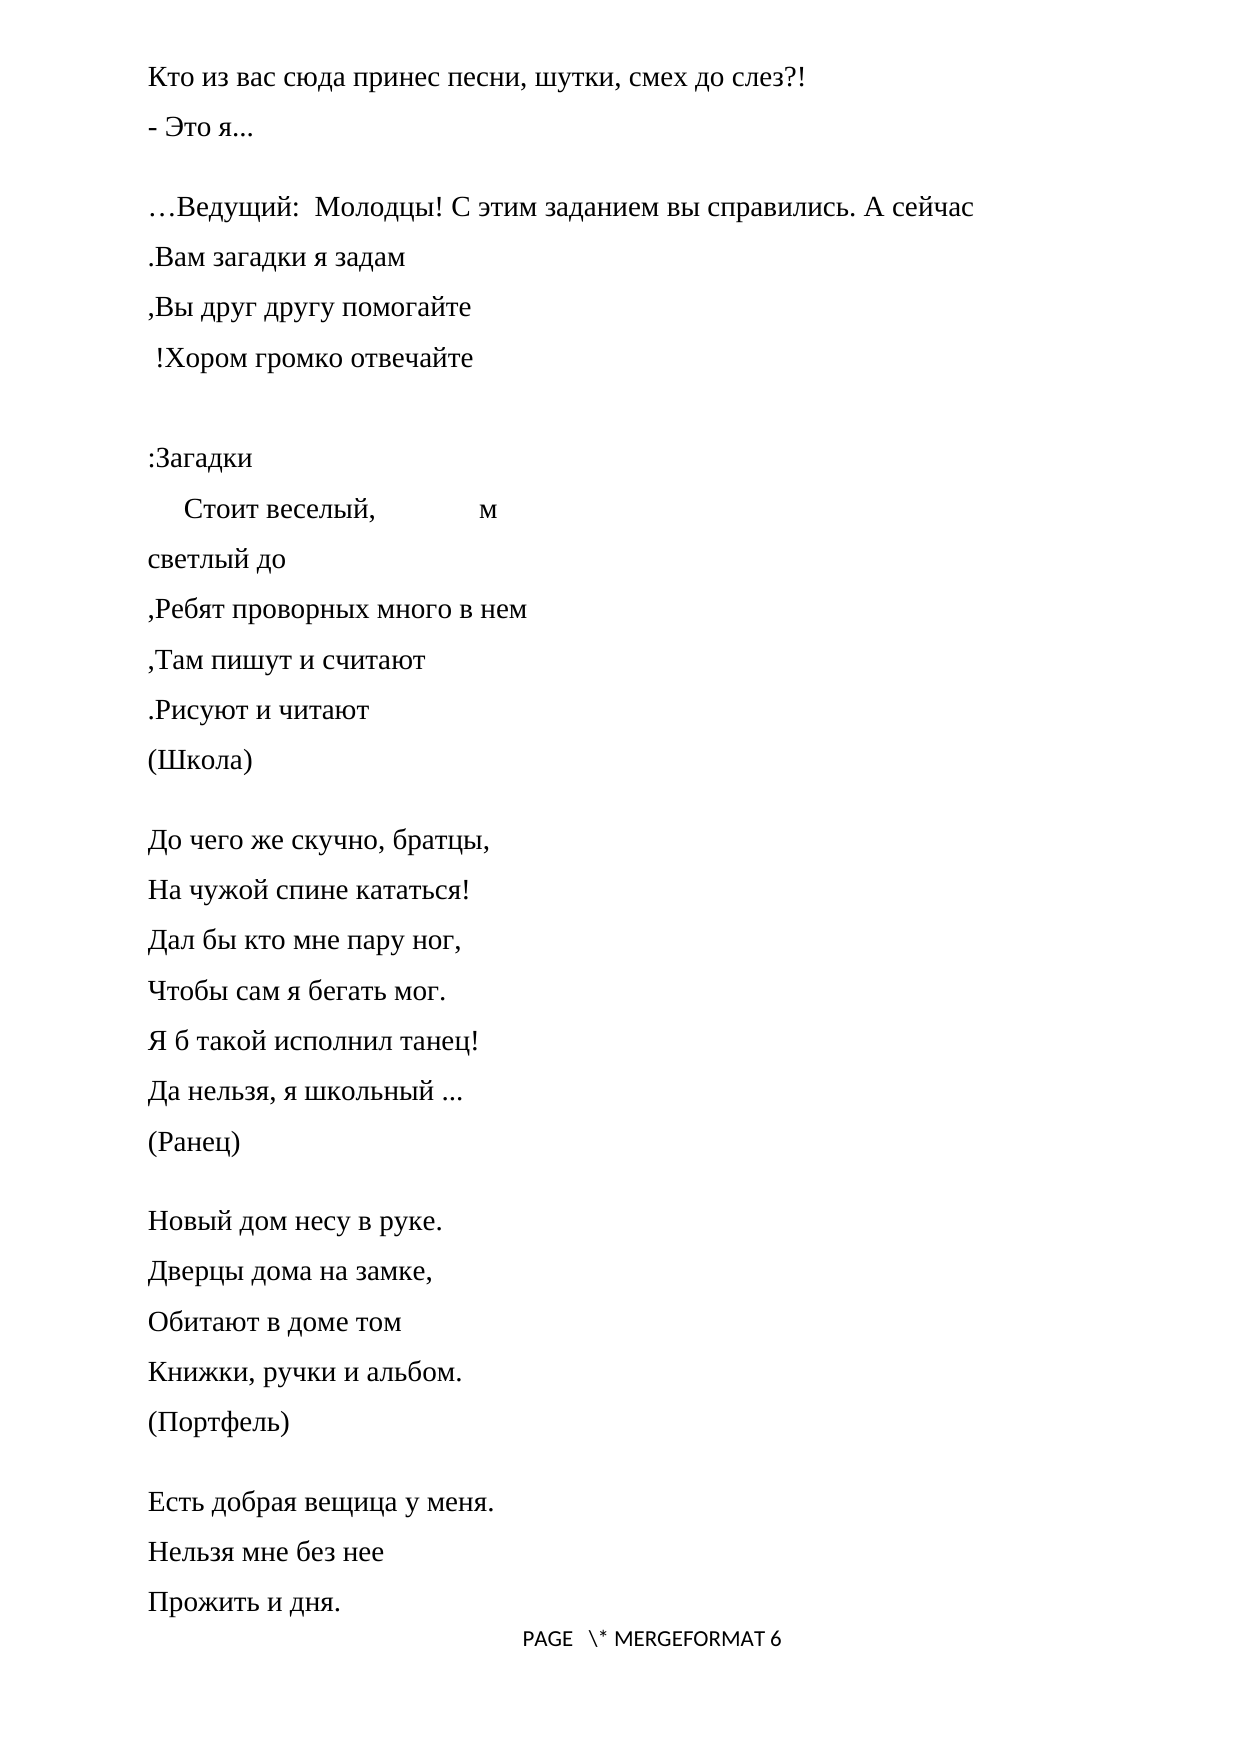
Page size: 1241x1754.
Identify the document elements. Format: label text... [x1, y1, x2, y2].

text Новый дом несу в руке. Дверцы дома на замке, Обитают в доме том Книжки, ручки и альбом. (Портфель) [148, 1203, 1152, 1438]
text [148, 59, 1152, 143]
text Ведущий: Молодцы! С этим заданием вы справились. А сейчас… [148, 189, 1152, 222]
text Вы друг другу помогайте, [148, 289, 1152, 323]
text м Стоит веселый, светлый до Ребят проворных много в нем, Там пишут и считают, Рисуют и читают. (Школа) [148, 491, 1152, 776]
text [148, 1484, 1152, 1618]
text Загадки: [148, 441, 1152, 474]
text До чего же скучно, братцы, На чужой спине кататься! Дал бы кто мне пару ног, Чтобы сам я бегать мог. Я б такой исполнил танец! Да нельзя, я школьный ... (Ранец) [148, 822, 1152, 1157]
text Вам загадки я задам. [148, 239, 1152, 273]
text Хором громко отвечайте! [148, 340, 1152, 373]
